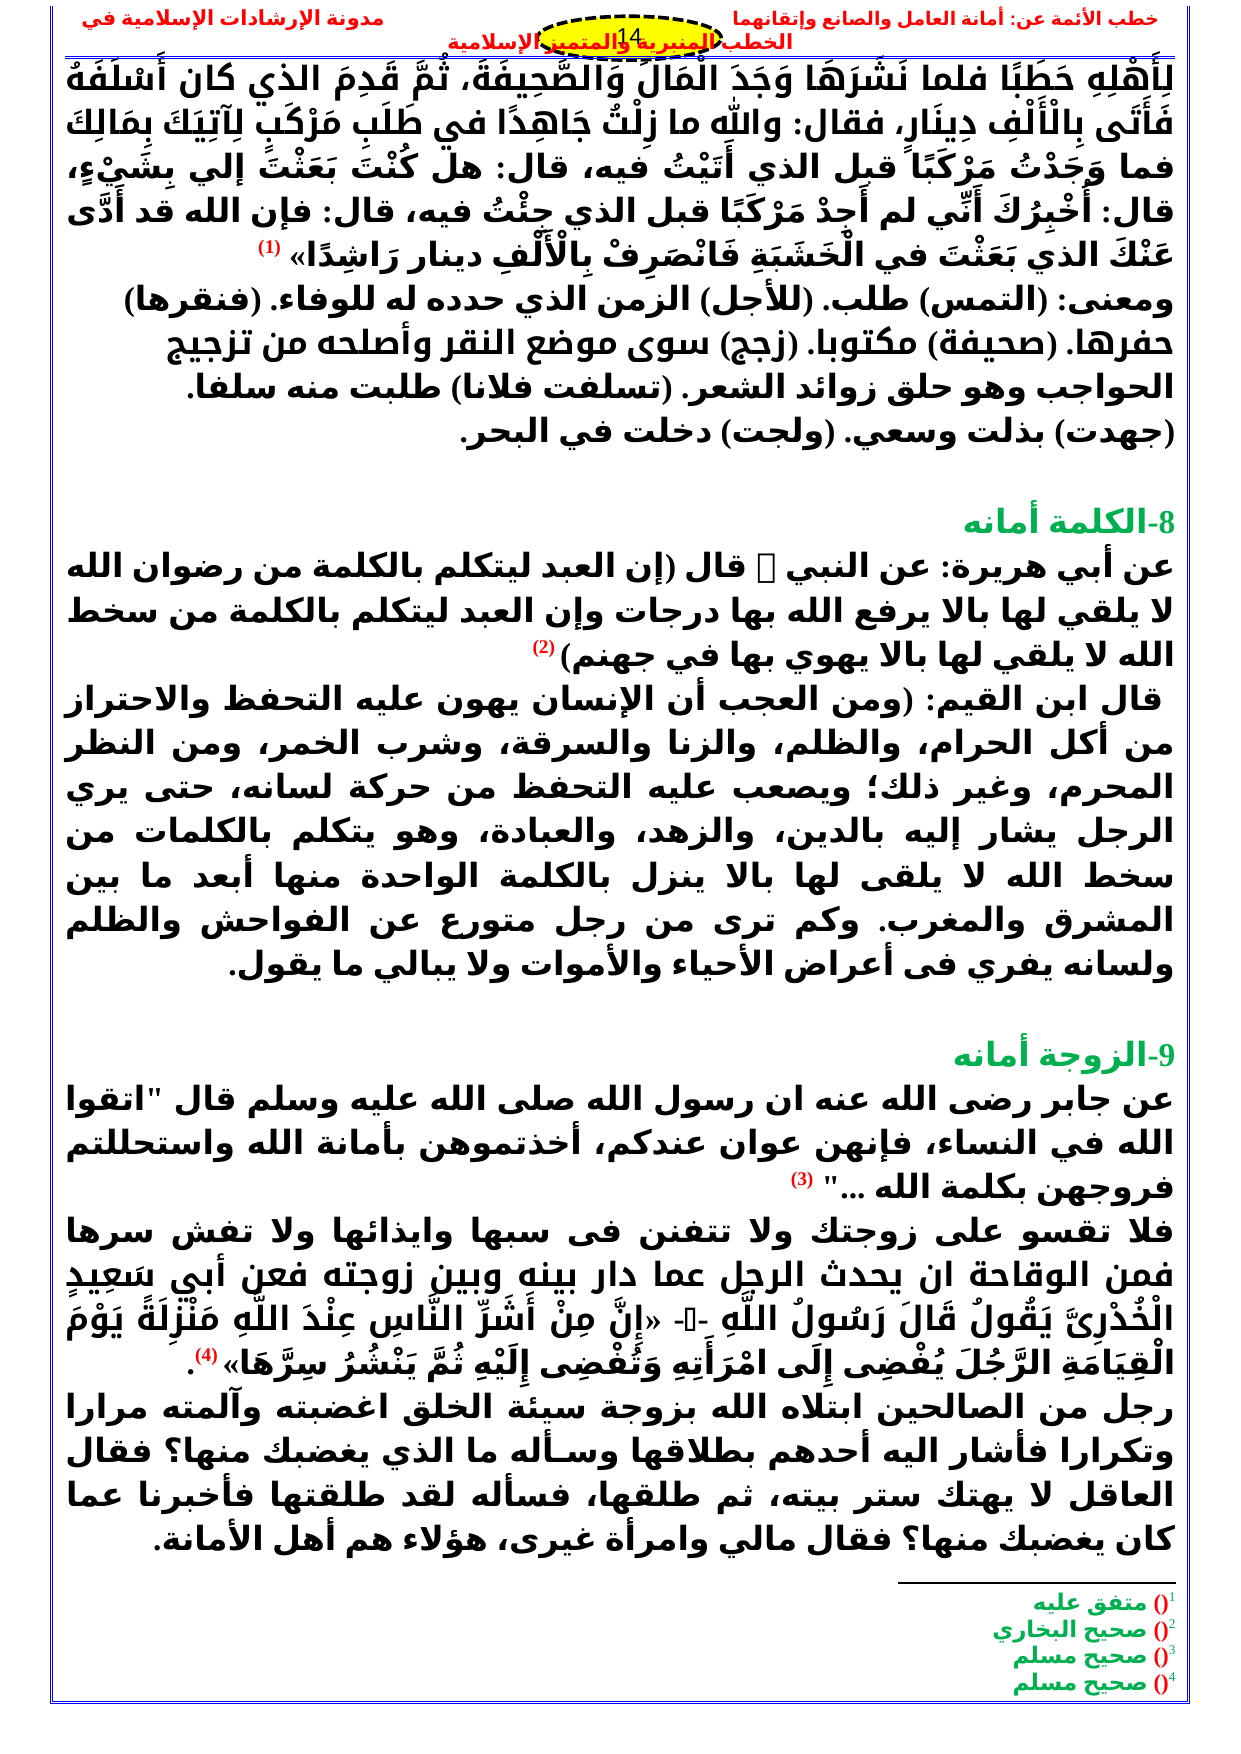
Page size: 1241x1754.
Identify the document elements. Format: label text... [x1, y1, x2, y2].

text قال ابن القيم: (ومن العجب أن الإنسان يهون عليه التحفظ والاحتراز من أكل الحرام، والظلم، والزنا والسرقة، وشرب الخمر، ومن النظر المحرم، وغير ذلك؛ ويصعب عليه التحفظ من حركة لسانه، حتى يري الرجل يشار إليه بالدين، والزهد، والعبادة، وهو يتكلم بالكلمات من سخط الله لا يلقى لها بالا ينزل بالكلمة الواحدة منها أبعد ما بين المشرق والمغرب. وكم ترى من رجل متورع عن الفواحش والظلم ولسانه يفري فى أعراض الأحياء والأموات ولا يبالي ما يقول. [65, 679, 1175, 982]
text رجل من الصالحين ابتلاه الله بزوجة سيئة الخلق اغضبته وآلمته مرارا وتكرارا فأشار اليه أحدهم بطلاقها وسـأله ما الذي يغضبك منها؟ فقال العاقل لا يهتك ستر بيته، ثم طلقها، فسأله لقد طلقتها فأخبرنا عما كان يغضبك منها؟ فقال مالي وامرأة غيرى، هؤلاء هم أهل الأمانة. [65, 1387, 1175, 1558]
text 8-الكلمة أمانه [65, 503, 1175, 541]
text عن جابر رضى الله عنه ان رسول الله صلى الله عليه وسلم قال "اتقوا الله في النساء، فإنهن عوان عندكم، أخذتموهن بأمانة الله واستحللتم فروجهن بكلمة الله ..." () [65, 1079, 1175, 1205]
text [65, 59, 1175, 274]
text فلا تقسو على زوجتك ولا تتفنن فى سبها وايذائها ولا تفش سرها فمن الوقاحة ان يحدث الرجل عما دار بينه وبين زوجته فعن أبي سَعِيدٍ الْخُدْرِىَّ يَقُولُ قَالَ رَسُولُ اللَّهِ -- «إِنَّ مِنْ أَشَرِّ النَّاسِ عِنْدَ اللَّهِ مَنْزِلَةً يَوْمَ الْقِيَامَةِ الرَّجُلَ يُفْضِى إِلَى امْرَأَتِهِ وَتُفْضِى إِلَيْهِ ثُمَّ يَنْشُرُ سِرَّهَا» (). [65, 1211, 1175, 1382]
text ومعنى: (التمس) طلب. (للأجل) الزمن الذي حدده له للوفاء. (فنقرها) حفرها. (صحيفة) مكتوبا. (زجج) سوى موضع النقر وأصلحه من تزجيج الحواجب وهو حلق زوائد الشعر. (تسلفت فلانا) طلبت منه سلفا. (جهدت) بذلت وسعي. (ولجت) دخلت في البحر. [65, 279, 1175, 450]
text 9-الزوجة أمانه [65, 1035, 1175, 1073]
text عن أبي هريرة: عن النبي قال (إن العبد ليتكلم بالكلمة من رضوان الله لا يلقي لها بالا يرفع الله بها درجات وإن العبد ليتكلم بالكلمة من سخط الله لا يلقي لها بالا يهوي بها في جهنم) () [65, 547, 1175, 674]
